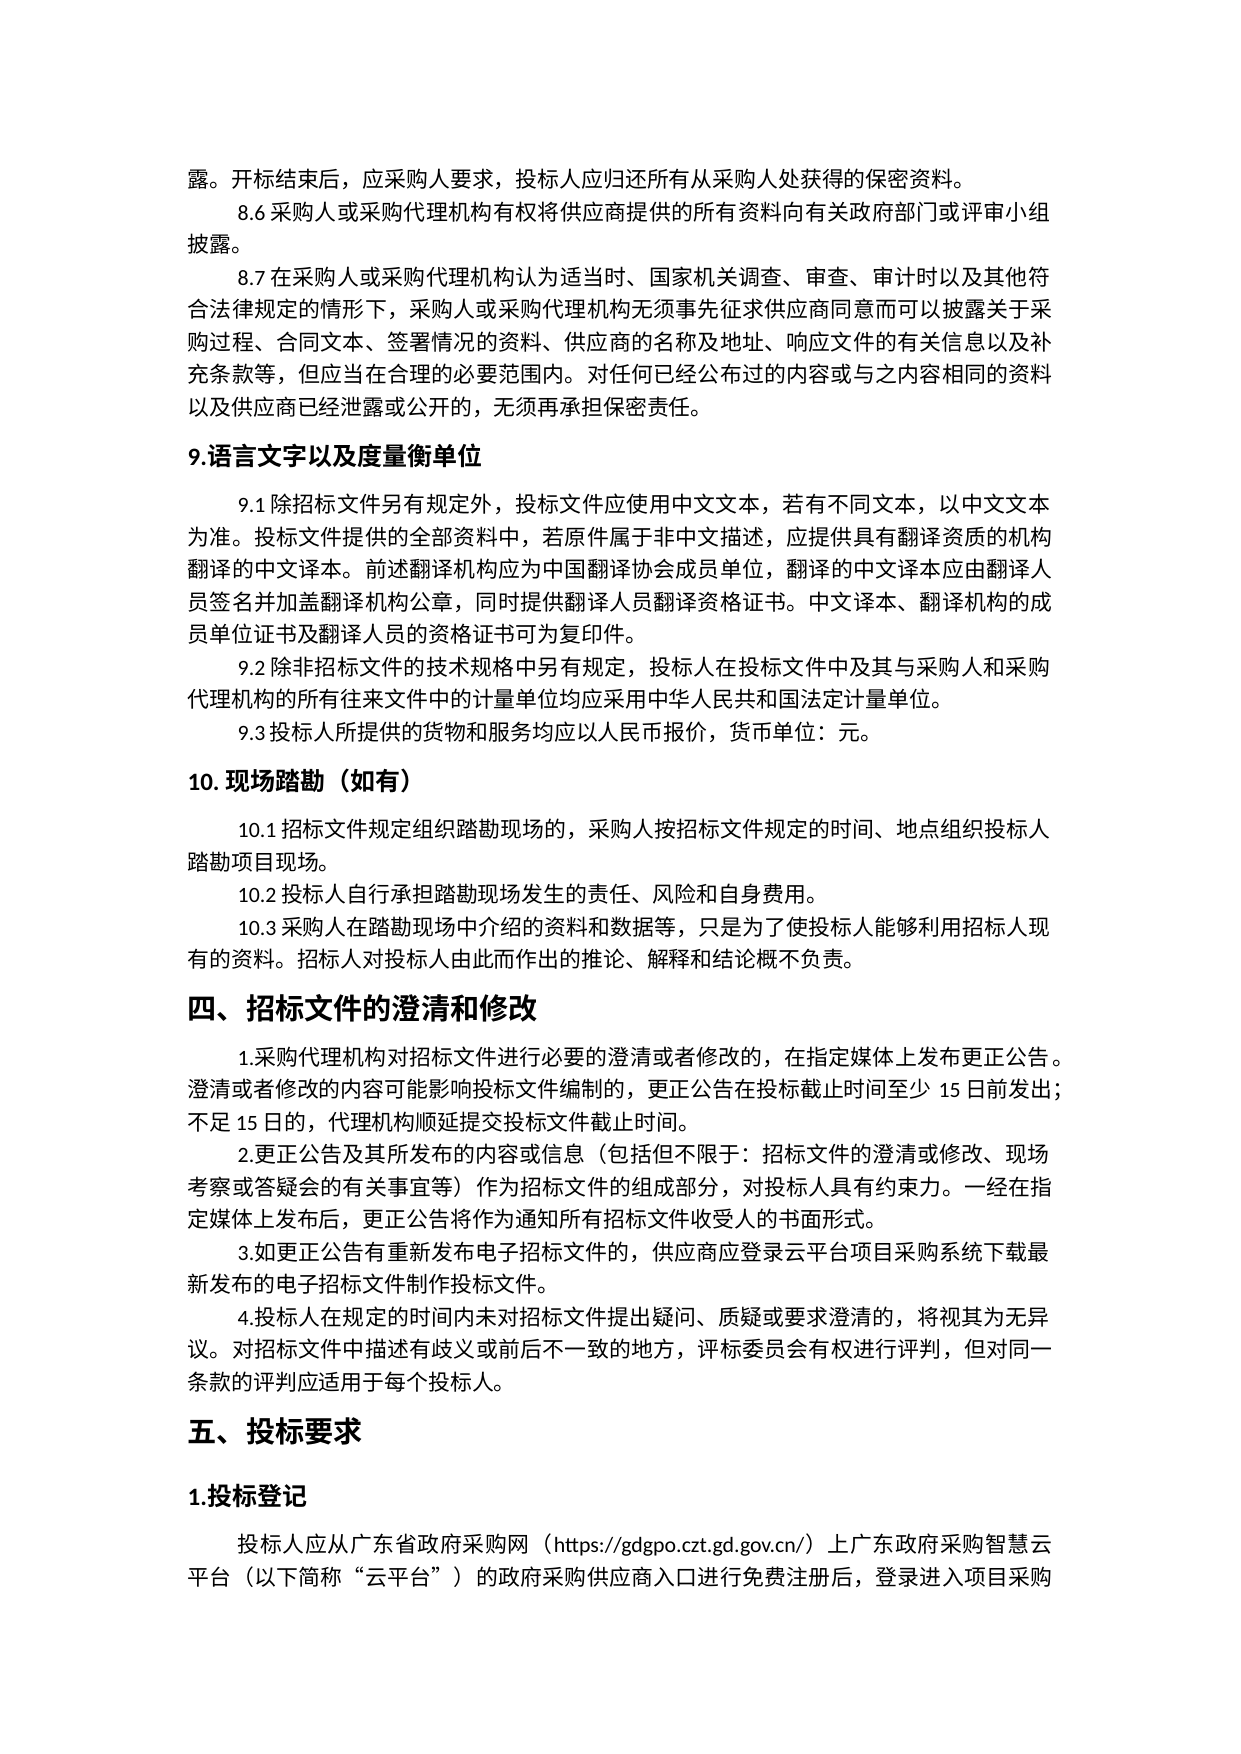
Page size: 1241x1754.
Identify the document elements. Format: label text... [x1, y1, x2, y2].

text 9.1除招标文件另有规定外，投标文件应使用中文文本，若有不同文本，以中文文本为准。投标文件提供的全部资料中，若原件属于非中文描述，应提供具有翻译资质的机构翻译的中文译本。前述翻译机构应为中国翻译协会成员单位，翻译的中文译本应由翻译人员签名并加盖翻译机构公章，同时提供翻译人员翻译资格证书。中文译本、翻译机构的成员单位证书及翻译人员的资格证书可为复印件。 [187, 487, 1053, 649]
text 四、招标文件的澄清和修改 [187, 974, 1053, 1039]
text 8.6采购人或采购代理机构有权将供应商提供的所有资料向有关政府部门或评审小组披露。 [187, 194, 1053, 259]
text 10.1招标文件规定组织踏勘现场的，采购人按招标文件规定的时间、地点组织投标人踏勘项目现场。 [187, 812, 1053, 877]
text 9.2除非招标文件的技术规格中另有规定，投标人在投标文件中及其与采购人和采购代理机构的所有往来文件中的计量单位均应采用中华人民共和国法定计量单位。 [187, 649, 1053, 714]
text 1.投标登记 [187, 1462, 1053, 1527]
text 9.3投标人所提供的货物和服务均应以人民币报价，货币单位：元。 [187, 714, 1053, 747]
text 10. 现场踏勘（如有） [187, 747, 1053, 812]
text 10.3采购人在踏勘现场中介绍的资料和数据等，只是为了使投标人能够利用招标人现有的资料。招标人对投标人由此而作出的推论、解释和结论概不负责。 [187, 909, 1053, 974]
text 3.如更正公告有重新发布电子招标文件的，供应商应登录云平台项目采购系统下载最新发布的电子招标文件制作投标文件。 [187, 1234, 1053, 1299]
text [187, 1527, 1053, 1592]
text 8.7在采购人或采购代理机构认为适当时、国家机关调查、审查、审计时以及其他符合法律规定的情形下，采购人或采购代理机构无须事先征求供应商同意而可以披露关于采购过程、合同文本、签署情况的资料、供应商的名称及地址、响应文件的有关信息以及补充条款等，但应当在合理的必要范围内。对任何已经公布过的内容或与之内容相同的资料，以及供应商已经泄露或公开的，无须再承担保密责任。 [187, 259, 1053, 422]
text 1.采购代理机构对招标文件进行必要的澄清或者修改的，在指定媒体上发布更正公告。澄清或者修改的内容可能影响投标文件编制的，更正公告在投标截止时间至少15日前发出；不足15日的，代理机构顺延提交投标文件截止时间。 [187, 1039, 1053, 1137]
text 10.2投标人自行承担踏勘现场发生的责任、风险和自身费用。 [187, 877, 1053, 909]
text 2.更正公告及其所发布的内容或信息（包括但不限于：招标文件的澄清或修改、现场考察或答疑会的有关事宜等）作为招标文件的组成部分，对投标人具有约束力。一经在指定媒体上发布后，更正公告将作为通知所有招标文件收受人的书面形式。 [187, 1137, 1053, 1234]
text 4.投标人在规定的时间内未对招标文件提出疑问、质疑或要求澄清的，将视其为无异议。对招标文件中描述有歧义或前后不一致的地方，评标委员会有权进行评判，但对同一条款的评判应适用于每个投标人。 [187, 1299, 1053, 1397]
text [187, 162, 1053, 194]
text 9.语言文字以及度量衡单位 [187, 422, 1053, 487]
text 五、投标要求 [187, 1397, 1053, 1462]
